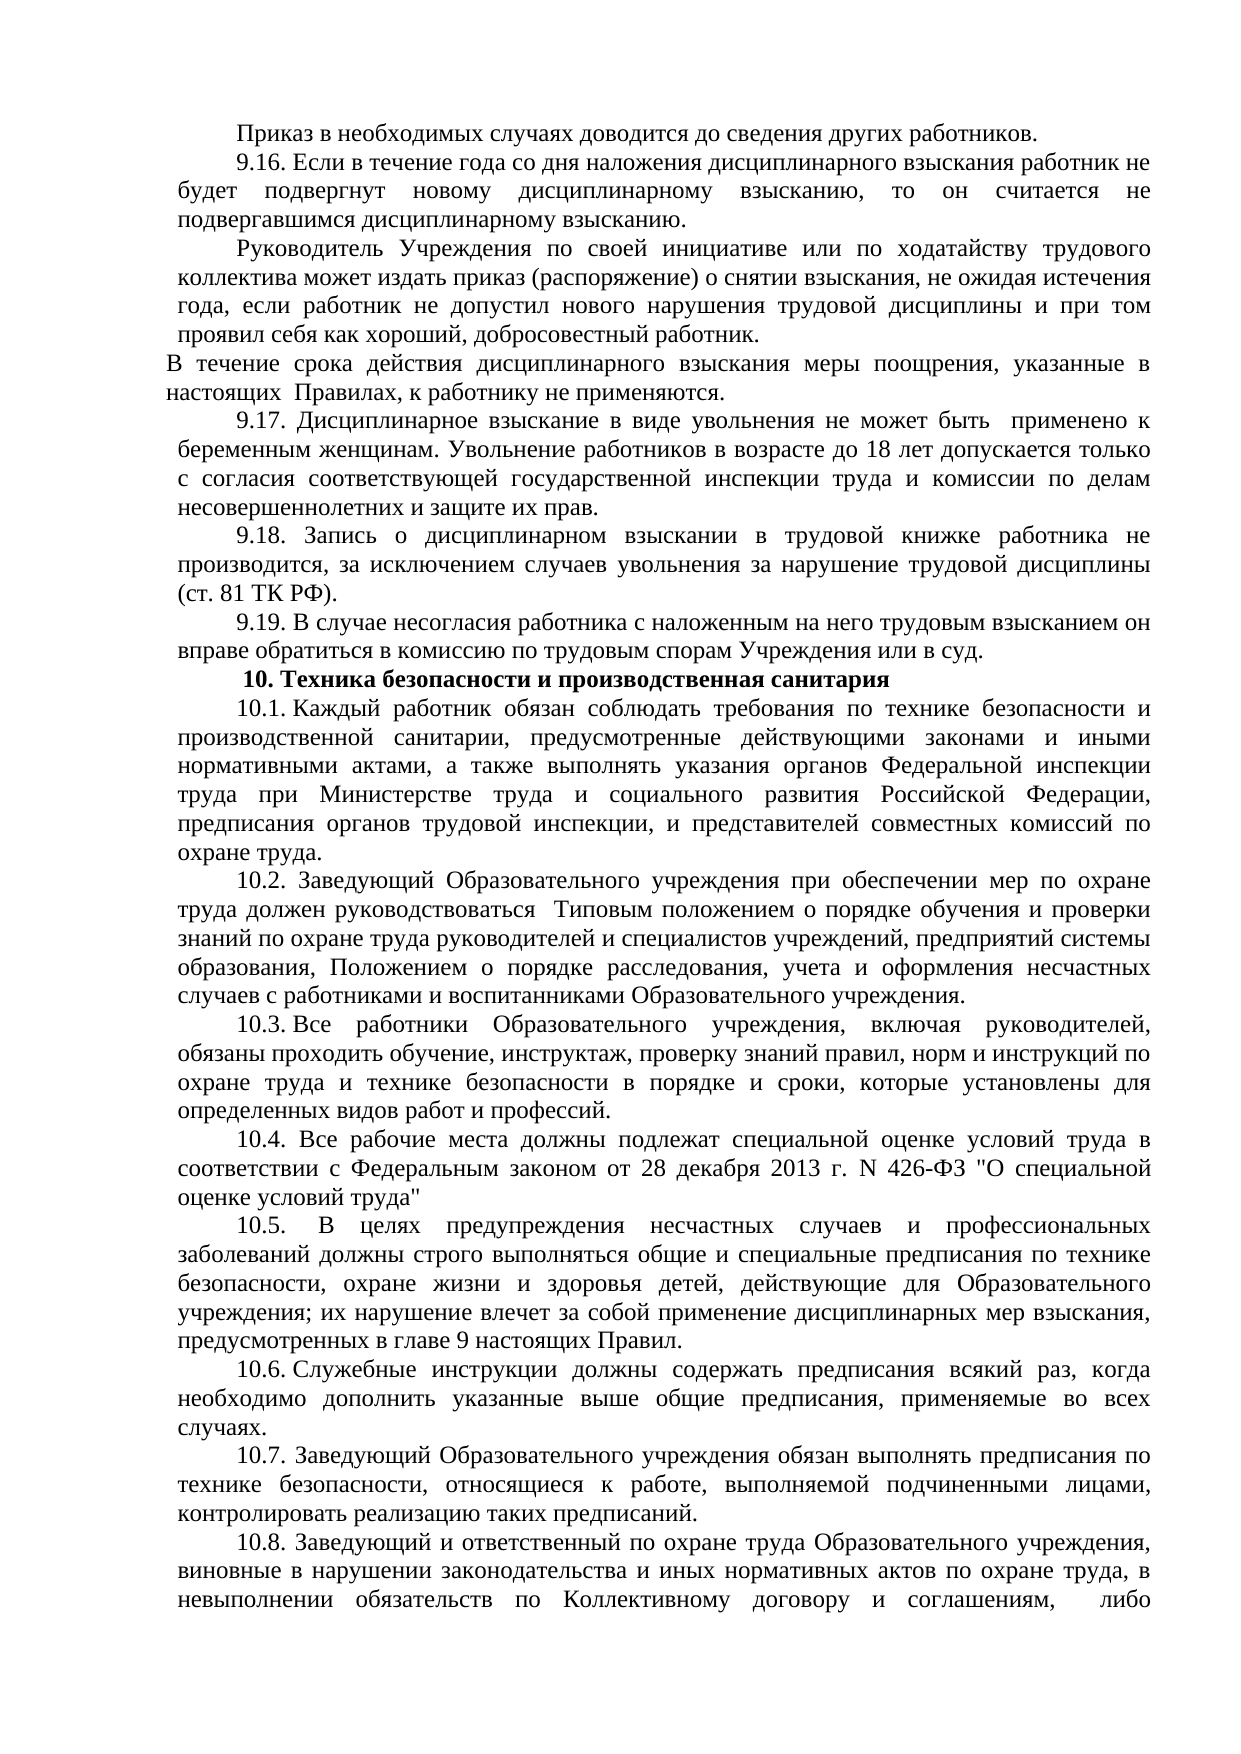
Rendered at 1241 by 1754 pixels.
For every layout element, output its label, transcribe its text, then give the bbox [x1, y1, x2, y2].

text 10.7. Заведующий Образовательного учреждения обязан выполнять предписания по технике безопасности, относящиеся к работе, выполняемой подчиненными лицами, контролировать реализацию таких предписаний. [177, 1441, 1152, 1527]
text Приказ в необходимых случаях доводится до сведения других работников. [177, 118, 1152, 147]
text 10.2. Заведующий Образовательного учреждения при обеспечении мер по охране труда должен руководствоваться Типовым положением о порядке обучения и проверки знаний по охране труда руководителей и специалистов учреждений, предприятий системы образования, Положением о порядке расследования, учета и оформления несчастных случаев с работниками и воспитанниками Образовательного учреждения. [177, 866, 1152, 1009]
text Руководитель Учреждения по своей инициативе или по ходатайству трудового коллектива может издать приказ (распоряжение) о снятии взыскания, не ожидая истечения года, если работник не допустил нового нарушения трудовой дисциплины и при том проявил себя как хороший, добросовестный работник. [177, 233, 1152, 348]
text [177, 1527, 1152, 1613]
text 10.5. В целях предупреждения несчастных случаев и профессиональных заболеваний должны строго выполняться общие и специальные предписания по технике безопасности, охране жизни и здоровья детей, действующие для Образовательного учреждения; их нарушение влечет за собой применение дисциплинарных мер взыскания, предусмотренных в главе 9 настоящих Правил. [177, 1211, 1152, 1354]
text 10.1. Каждый работник обязан соблюдать требования по технике безопасности и производственной санитарии, предусмотренные действующими законами и иными нормативными актами, а также выполнять указания органов Федеральной инспекции труда при Министерстве труда и социального развития Российской Федерации, предписания органов трудовой инспекции, и представителей совместных комиссий по охране труда. [177, 693, 1152, 866]
text 10.6. Служебные инструкции должны содержать предписания всякий раз, когда необходимо дополнить указанные выше общие предписания, применяемые во всех случаях. [177, 1354, 1152, 1441]
text 10. Техника безопасности и производственная санитария [177, 664, 1152, 693]
text 10.4. Все рабочие места должны подлежат специальной оценке условий труда в соответствии с Федеральным законом от 28 декабря 2013 г. N 426-ФЗ "О специальной оценке условий труда" [177, 1124, 1152, 1211]
text 9.19. В случае несогласия работника с наложенным на него трудовым взысканием он вправе обратиться в комиссию по трудовым спорам Учреждения или в суд. [177, 607, 1152, 664]
text 10.3. Все работники Образовательного учреждения, включая руководителей, обязаны проходить обучение, инструктаж, проверку знаний правил, норм и инструкций по охране труда и технике безопасности в порядке и сроки, которые установлены для определенных видов работ и профессий. [177, 1009, 1152, 1124]
text 9.16. Если в течение года со дня наложения дисциплинарного взыскания работник не будет подвергнут новому дисциплинарному взысканию, то он считается не подвергавшимся дисциплинарному взысканию. [177, 147, 1152, 233]
text 9.17. Дисциплинарное взыскание в виде увольнения не может быть применено к беременным женщинам. Увольнение работников в возрасте до 18 лет допускается только с согласия соответствующей государственной инспекции труда и комиссии по делам несовершеннолетних и защите их прав. [177, 406, 1152, 521]
text 9.18. Запись о дисциплинарном взыскании в трудовой книжке работника не производится, за исключением случаев увольнения за нарушение трудовой дисциплины (ст. 81 ТК РФ). [177, 521, 1152, 607]
text В течение срока действия дисциплинарного взыскания меры поощрения, указанные в настоящих Правилах, к работнику не применяются. [166, 348, 1152, 406]
